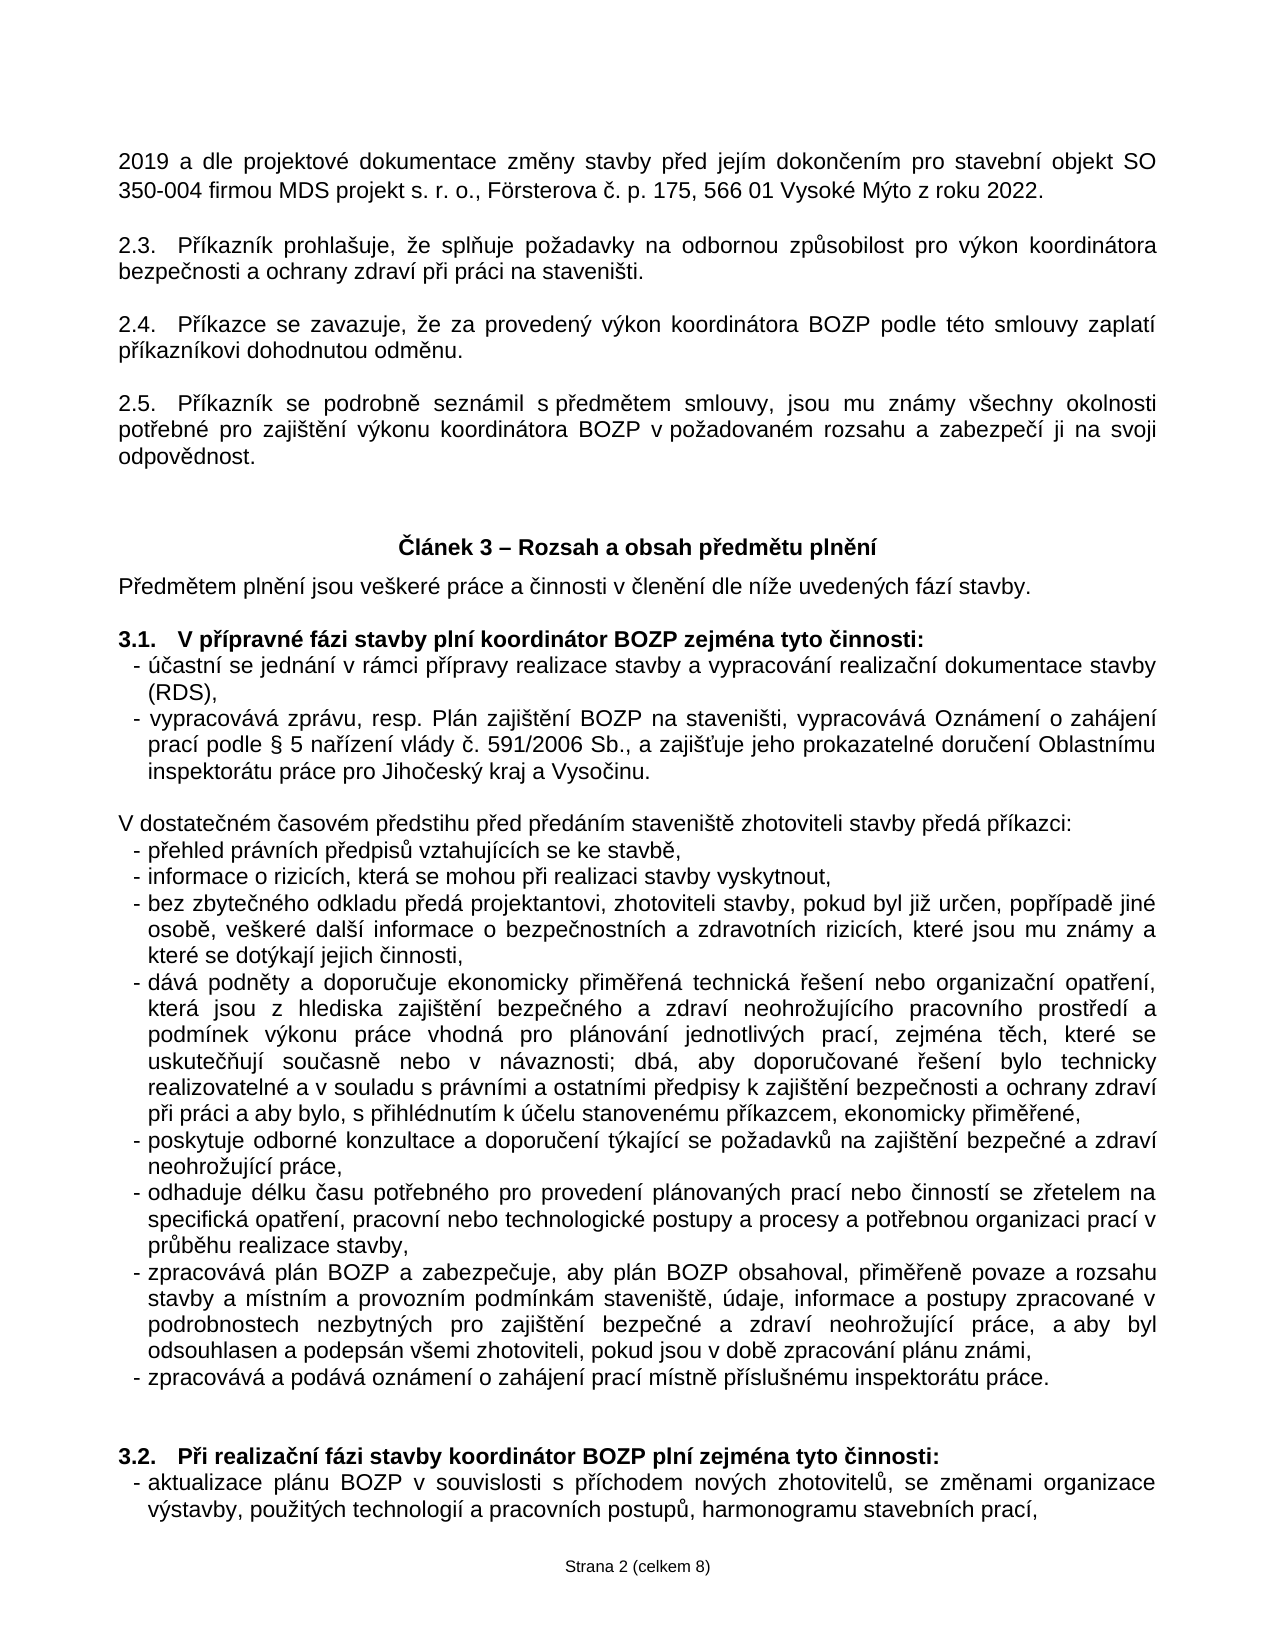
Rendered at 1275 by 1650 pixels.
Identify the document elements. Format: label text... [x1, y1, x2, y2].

text - odhaduje délku času potřebného pro provedení plánovaných prací nebo činností se zřetelem na specifická opatření, pracovní nebo technologické postupy a procesy a potřebnou organizaci prací v průběhu realizace stavby, [133, 1179, 1157, 1258]
text Článek 3 – Rozsah a obsah předmětu plnění [118, 534, 1157, 561]
text - aktualizace plánu BOZP v souvislosti s příchodem nových zhotovitelů, se změnami organizace výstavby, použitých technologií a pracovních postupů, harmonogramu stavebních prací, [133, 1469, 1157, 1522]
text - informace o rizicích, která se mohou při realizaci stavby vyskytnout, [133, 863, 1157, 889]
text - zpracovává a podává oznámení o zahájení prací místně příslušnému inspektorátu práce. [133, 1364, 1157, 1390]
text - vypracovává zprávu, resp. Plán zajištění BOZP na staveništi, vypracovává Oznámení o zahájení prací podle § 5 nařízení vlády č. 591/2006 Sb., a zajišťuje jeho prokazatelné doručení Oblastnímu inspektorátu práce pro Jihočeský kraj a Vysočinu. [133, 705, 1157, 784]
list Příkazce se zavazuje, že za provedený výkon koordinátora BOZP podle této smlouvy zaplatí příkazníkovi dohodnutou odměnu. [118, 311, 1157, 364]
text - zpracovává plán BOZP a zabezpečuje, aby plán BOZP obsahoval, přiměřeně povaze a rozsahu stavby a místním a provozním podmínkám staveniště, údaje, informace a postupy zpracované v podrobnostech nezbytných pro zajištění bezpečné a zdraví neohrožující práce, a aby byl odsouhlasen a podepsán všemi zhotoviteli, pokud jsou v době zpracování plánu známi, [133, 1258, 1157, 1364]
text 3.1. V přípravné fázi stavby plní koordinátor BOZP zejména tyto činnosti: [118, 626, 1157, 652]
text - poskytuje odborné konzultace a doporučení týkající se požadavků na zajištění bezpečné a zdraví neohrožující práce, [133, 1127, 1157, 1179]
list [118, 148, 1157, 203]
list Příkazník prohlašuje, že splňuje požadavky na odbornou způsobilost pro výkon koordinátora bezpečnosti a ochrany zdraví při práci na staveništi. [118, 232, 1157, 285]
text - účastní se jednání v rámci přípravy realizace stavby a vypracování realizační dokumentace stavby (RDS), [133, 652, 1157, 705]
text Předmětem plnění jsou veškeré práce a činnosti v členění dle níže uvedených fází stavby. [118, 573, 1157, 599]
text - bez zbytečného odkladu předá projektantovi, zhotoviteli stavby, pokud byl již určen, popřípadě jiné osobě, veškeré další informace o bezpečnostních a zdravotních rizicích, které jsou mu známy a které se dotýkají jejich činnosti, [133, 889, 1157, 968]
text - přehled právních předpisů vztahujících se ke stavbě, [133, 837, 1157, 863]
text V dostatečném časovém předstihu před předáním staveniště zhotoviteli stavby předá příkazci: [118, 810, 1157, 837]
text - dává podněty a doporučuje ekonomicky přiměřená technická řešení nebo organizační opatření, která jsou z hlediska zajištění bezpečného a zdraví neohrožujícího pracovního prostředí a podmínek výkonu práce vhodná pro plánování jednotlivých prací, zejména těch, které se uskutečňují současně nebo v návaznosti; dbá, aby doporučované řešení bylo technicky realizovatelné a v souladu s právními a ostatními předpisy k zajištění bezpečnosti a ochrany zdraví při práci a aby bylo, s přihlédnutím k účelu stanovenému příkazcem, ekonomicky přiměřené, [133, 968, 1157, 1127]
text 3.2. Při realizační fázi stavby koordinátor BOZP plní zejména tyto činnosti: [118, 1443, 1157, 1469]
list Příkazník se podrobně seznámil s předmětem smlouvy, jsou mu známy všechny okolnosti potřebné pro zajištění výkonu koordinátora BOZP v požadovaném rozsahu a zabezpečí ji na svoji odpovědnost. [118, 390, 1157, 469]
